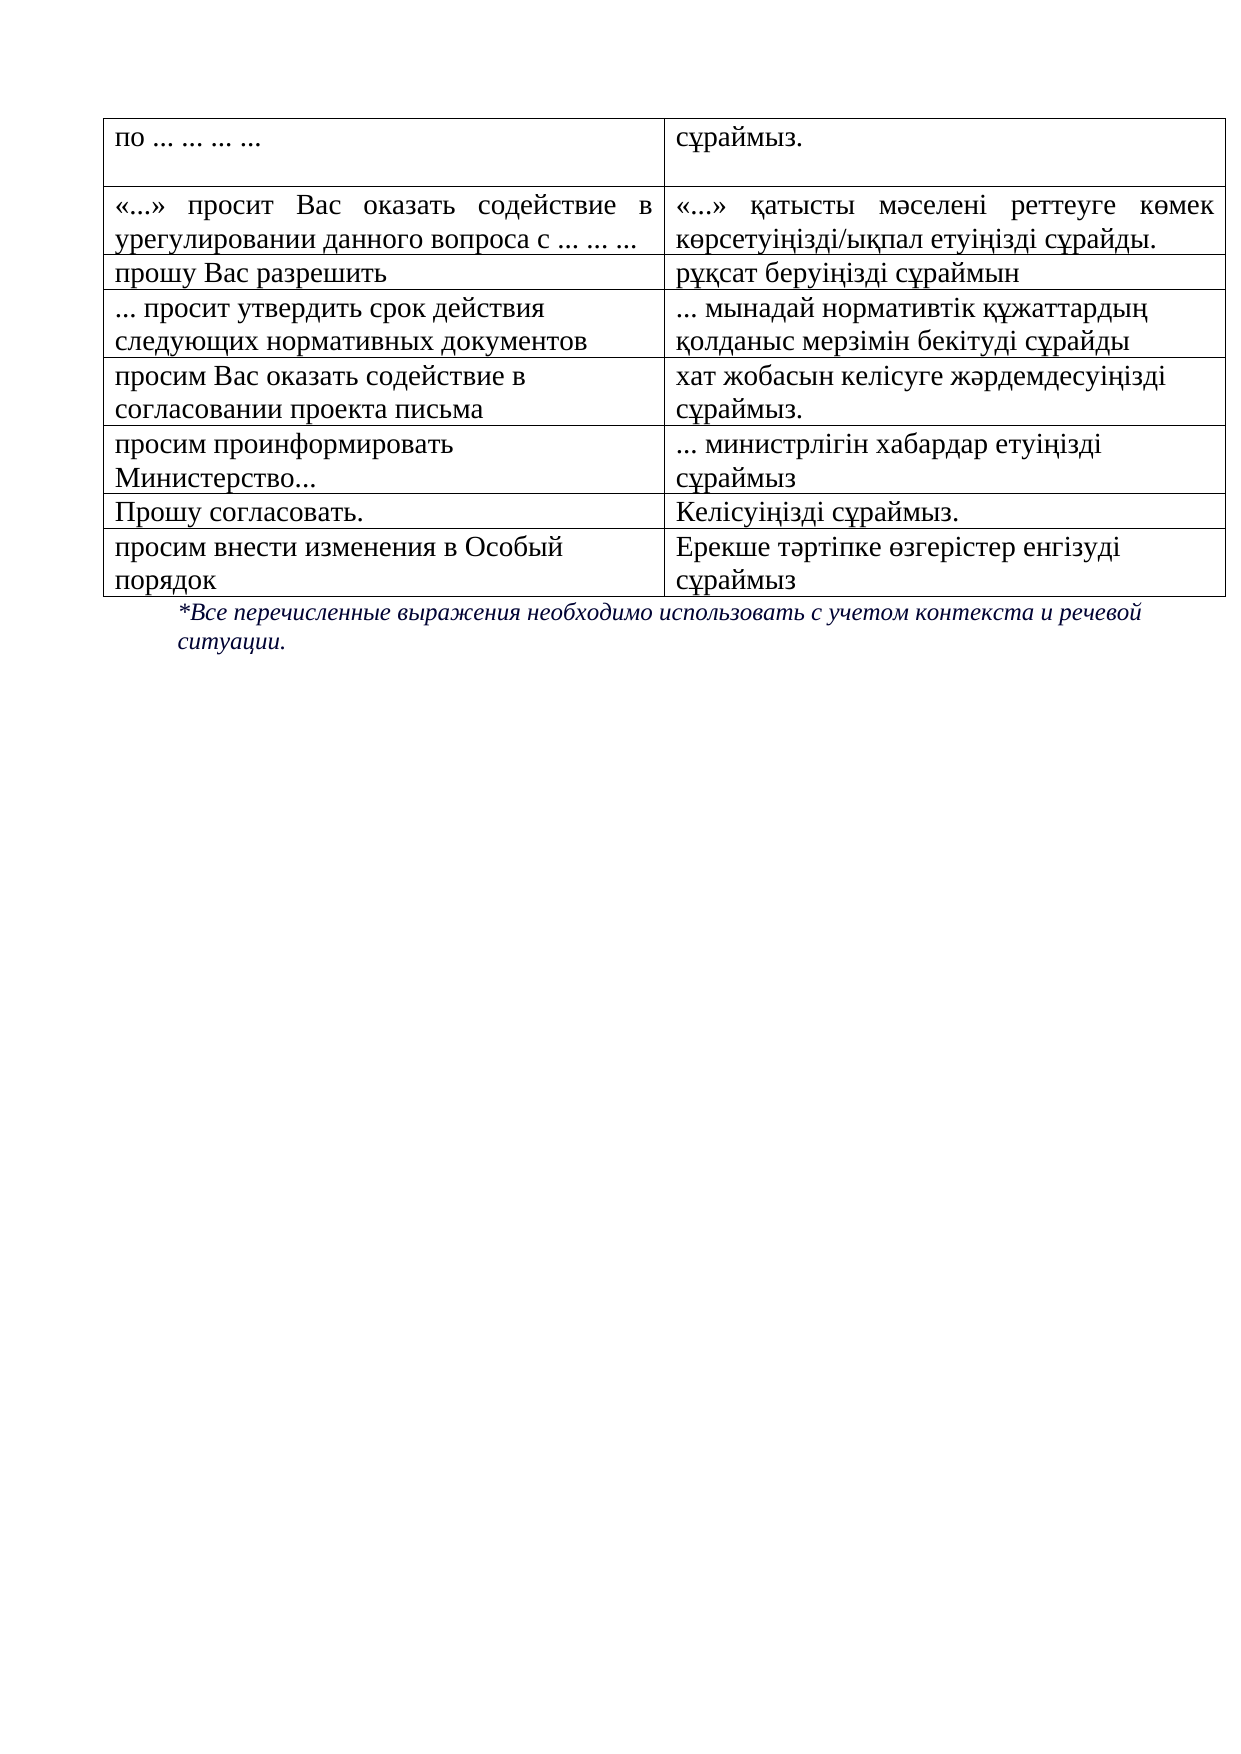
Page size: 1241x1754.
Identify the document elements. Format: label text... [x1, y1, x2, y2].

table_cell Келісуіңізді сұраймыз. [665, 494, 1225, 528]
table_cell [665, 119, 1225, 186]
table_cell Прошу согласовать. [104, 494, 664, 528]
table_cell ... министрлігін хабардар етуіңізді сұраймыз [665, 426, 1225, 493]
table_cell хат жобасын келісуге жәрдемдесуіңізді сұраймыз. [665, 358, 1225, 425]
table_cell «...» қатысты мәселені реттеуге көмек көрсетуіңізді/ықпал етуіңізді сұрайды. [665, 187, 1225, 254]
table_cell прошу Вас разрешить [104, 255, 664, 289]
table_cell ... просит утвердить срок действия следующих нормативных документов [104, 290, 664, 357]
table_cell Ерекше тәртіпке өзгерістер енгізуді сұраймыз [665, 529, 1225, 596]
table_cell просим проинформировать Министерство... [104, 426, 664, 493]
table_cell ... мынадай нормативтік құжаттардың қолданыс мерзімін бекітуді сұрайды [665, 290, 1225, 357]
table_cell просим Вас оказать содействие в согласовании проекта письма [104, 358, 664, 425]
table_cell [104, 119, 664, 186]
table_cell рұқсат беруіңізді сұраймын [665, 255, 1225, 289]
table_cell «...» просит Вас оказать содействие в урегулировании данного вопроса с ... ... ... [104, 187, 664, 254]
text *Все перечисленные выражения необходимо использовать с учетом контекста и речевой ситуации. [177, 597, 1152, 654]
table_cell просим внести изменения в Особый порядок [104, 529, 664, 596]
